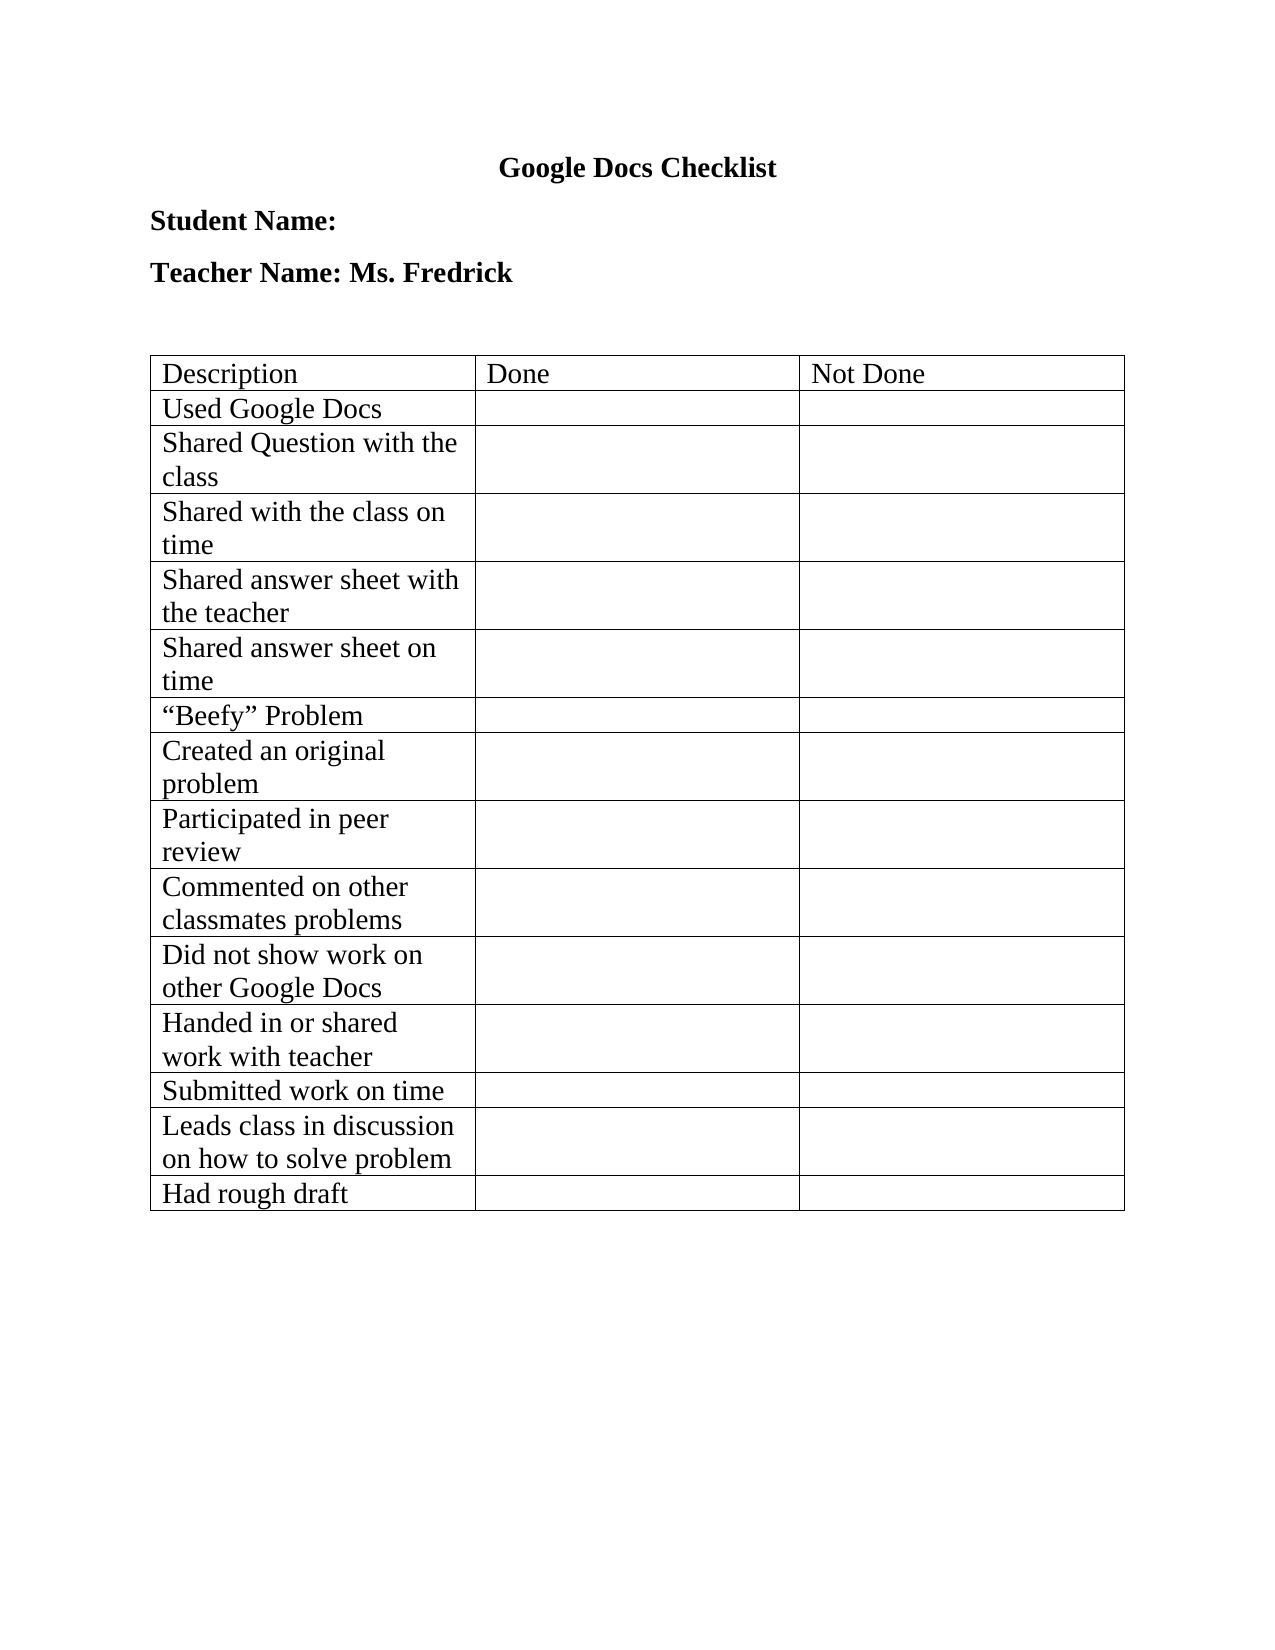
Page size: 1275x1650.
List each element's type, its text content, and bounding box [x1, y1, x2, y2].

table_cell [476, 801, 799, 868]
table_cell [800, 698, 1124, 732]
table_cell [476, 937, 799, 1004]
table_cell [476, 1108, 799, 1175]
table_cell Shared answer sheet with the teacher [151, 562, 475, 629]
table_cell Used Google Docs [151, 391, 475, 424]
table_cell [476, 1073, 799, 1107]
table_cell [800, 937, 1124, 1004]
table_cell Leads class in discussion on how to solve problem [151, 1108, 475, 1175]
table_cell [800, 391, 1124, 424]
table_cell [476, 1176, 799, 1209]
table_cell [800, 1108, 1124, 1175]
table_cell Shared with the class on time [151, 494, 475, 561]
table_cell [800, 494, 1124, 561]
text Teacher Name: Ms. Fredrick [150, 256, 1125, 289]
table_header Done [476, 356, 799, 390]
table_cell [800, 1005, 1124, 1072]
table_cell [476, 426, 799, 493]
table_cell [800, 426, 1124, 493]
table_cell [800, 1073, 1124, 1107]
table_cell Handed in or shared work with teacher [151, 1005, 475, 1072]
table_cell Had rough draft [151, 1176, 475, 1209]
table_cell [800, 733, 1124, 800]
text Student Name: [150, 203, 1125, 236]
table_cell [476, 1005, 799, 1072]
table_cell [476, 562, 799, 629]
table_header Description [151, 356, 475, 390]
table_cell Did not show work on other Google Docs [151, 937, 475, 1004]
table_cell Commented on other classmates problems [151, 869, 475, 936]
table_cell [800, 869, 1124, 936]
table_header Not Done [800, 356, 1124, 390]
table_cell [476, 494, 799, 561]
table_cell [476, 698, 799, 732]
table_cell Shared Question with the class [151, 426, 475, 493]
table_cell Shared answer sheet on time [151, 630, 475, 697]
table_cell “Beefy” Problem [151, 698, 475, 732]
table_cell [800, 801, 1124, 868]
table_cell [800, 1176, 1124, 1209]
text Google Docs Checklist [150, 150, 1125, 183]
table_cell Submitted work on time [151, 1073, 475, 1107]
table_cell [800, 630, 1124, 697]
table_cell [476, 733, 799, 800]
table_cell [476, 869, 799, 936]
table_cell Created an original problem [151, 733, 475, 800]
table_cell [476, 630, 799, 697]
table_cell [800, 562, 1124, 629]
table_cell Participated in peer review [151, 801, 475, 868]
table_cell [476, 391, 799, 424]
